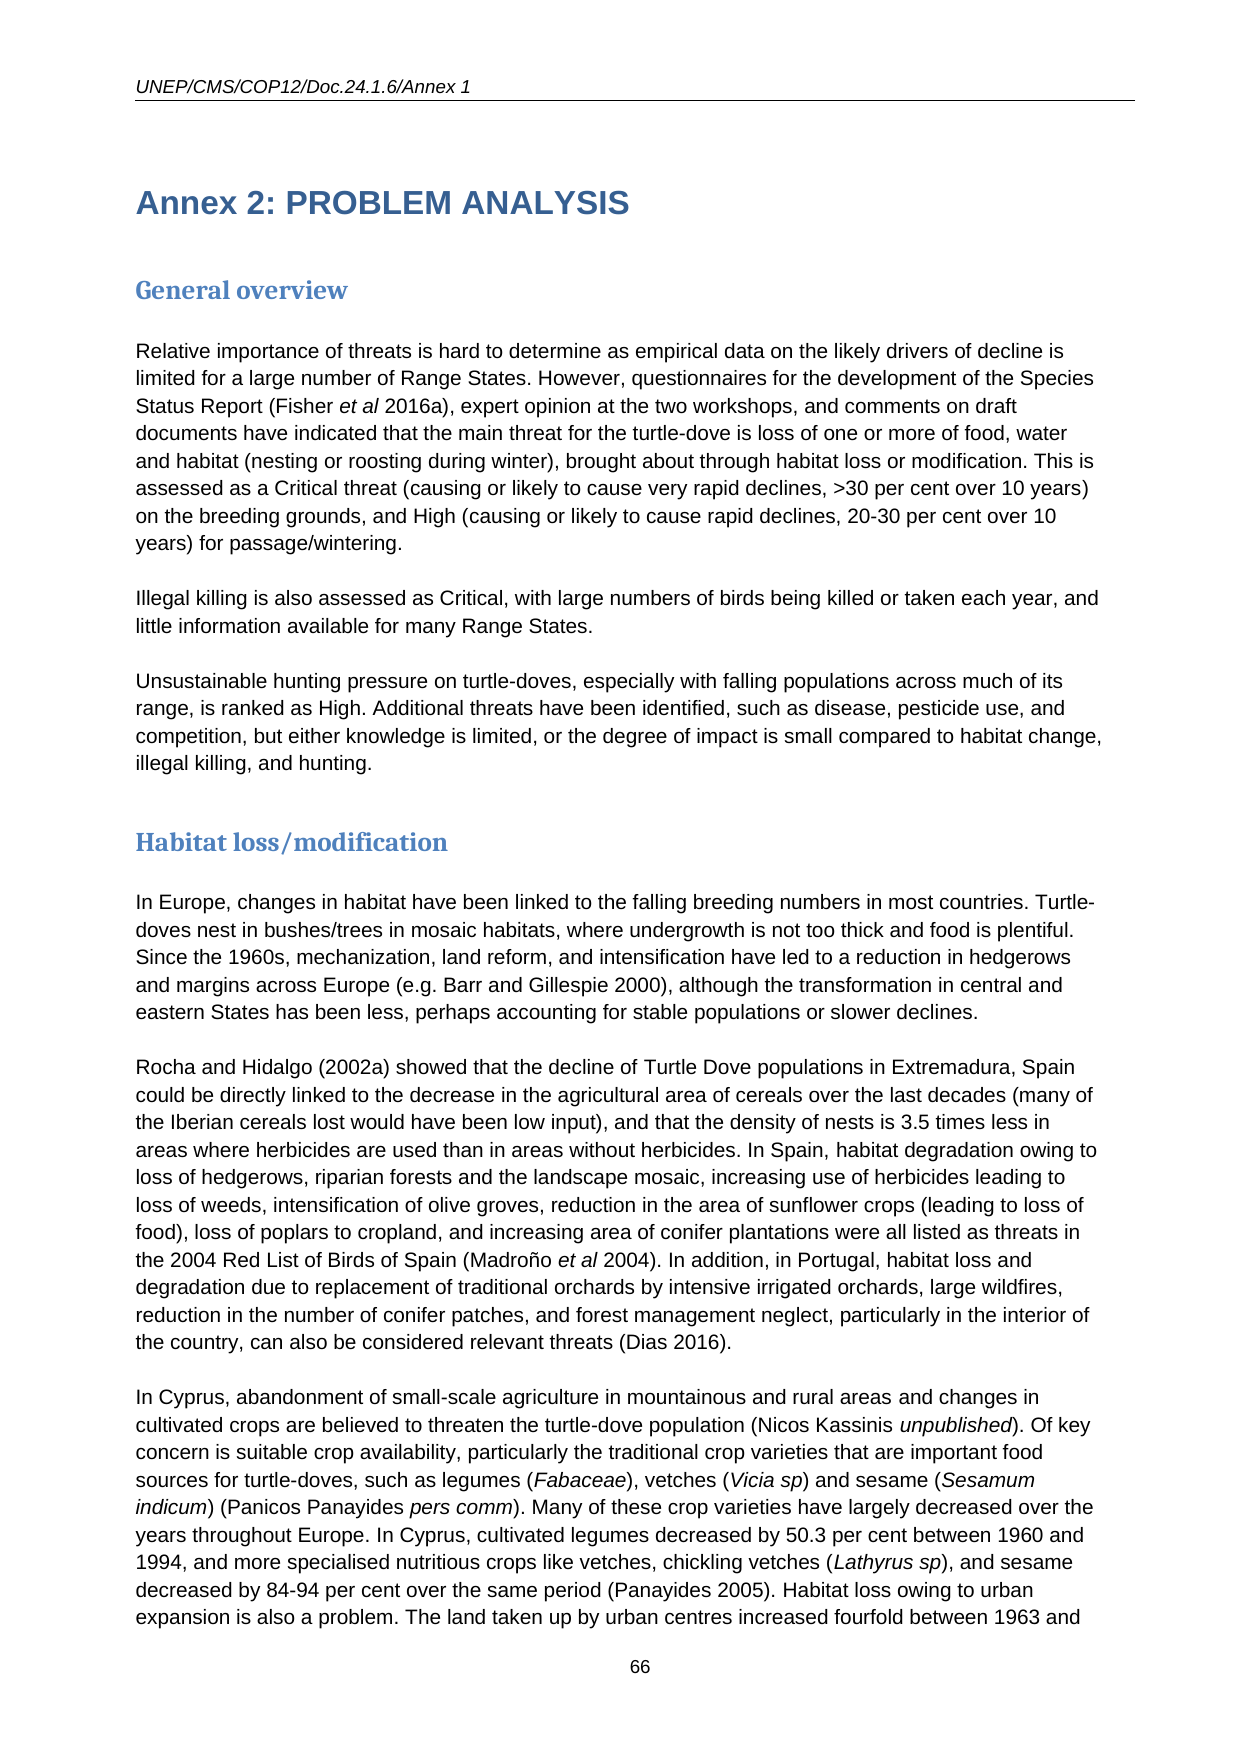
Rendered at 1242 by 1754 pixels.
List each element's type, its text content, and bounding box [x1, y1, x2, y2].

text General overview [135, 275, 1106, 307]
text Illegal killing is also assessed as Critical, with large numbers of birds being killed or taken each year, and little information available for many Range States. [135, 586, 1106, 638]
text Habitat loss/modification [135, 827, 1106, 858]
text Unsustainable hunting pressure on turtle-doves, especially with falling populations across much of its range, is ranked as High. Additional threats have been identified, such as disease, pesticide use, and competition, but either knowledge is limited, or the degree of impact is small compared to habitat change, illegal killing, and hunting. [135, 669, 1106, 775]
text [135, 1385, 1106, 1629]
text Annex 2: PROBLEM ANALYSIS [135, 183, 1106, 221]
text Relative importance of threats is hard to determine as empirical data on the likely drivers of decline is limited for a large number of Range States. However, questionnaires for the development of the Species Status Report (Fisher et al 2016a), expert opinion at the two workshops, and comments on draft documents have indicated that the main threat for the turtle-dove is loss of one or more of food, water and habitat (nesting or roosting during winter), brought about through habitat loss or modification. This is assessed as a Critical threat (causing or likely to cause very rapid declines, >30 per cent over 10 years) on the breeding grounds, and High (causing or likely to cause rapid declines, 20-30 per cent over 10 years) for passage/wintering. [135, 339, 1106, 555]
text Rocha and Hidalgo (2002a) showed that the decline of Turtle Dove populations in Extremadura, Spain could be directly linked to the decrease in the agricultural area of cereals over the last decades (many of the Iberian cereals lost would have been low input), and that the density of nests is 3.5 times less in areas where herbicides are used than in areas without herbicides. In Spain, habitat degradation owing to loss of hedgerows, riparian forests and the landscape mosaic, increasing use of herbicides leading to loss of weeds, intensification of olive groves, reduction in the area of sunflower crops (leading to loss of food), loss of poplars to cropland, and increasing area of conifer plantations were all listed as threats in the 2004 Red List of Birds of Spain (Madroño et al 2004). In addition, in Portugal, habitat loss and degradation due to replacement of traditional orchards by intensive irrigated orchards, large wildfires, reduction in the number of conifer patches, and forest management neglect, particularly in the interior of the country, can also be considered relevant threats (Dias 2016). [135, 1055, 1106, 1354]
text In Europe, changes in habitat have been linked to the falling breeding numbers in most countries. Turtle-doves nest in bushes/trees in mosaic habitats, where undergrowth is not too thick and food is plentiful. Since the 1960s, mechanization, land reform, and intensification have led to a reduction in hedgerows and margins across Europe (e.g. Barr and Gillespie 2000), although the transformation in central and eastern States has been less, perhaps accounting for stable populations or slower declines. [135, 890, 1106, 1024]
